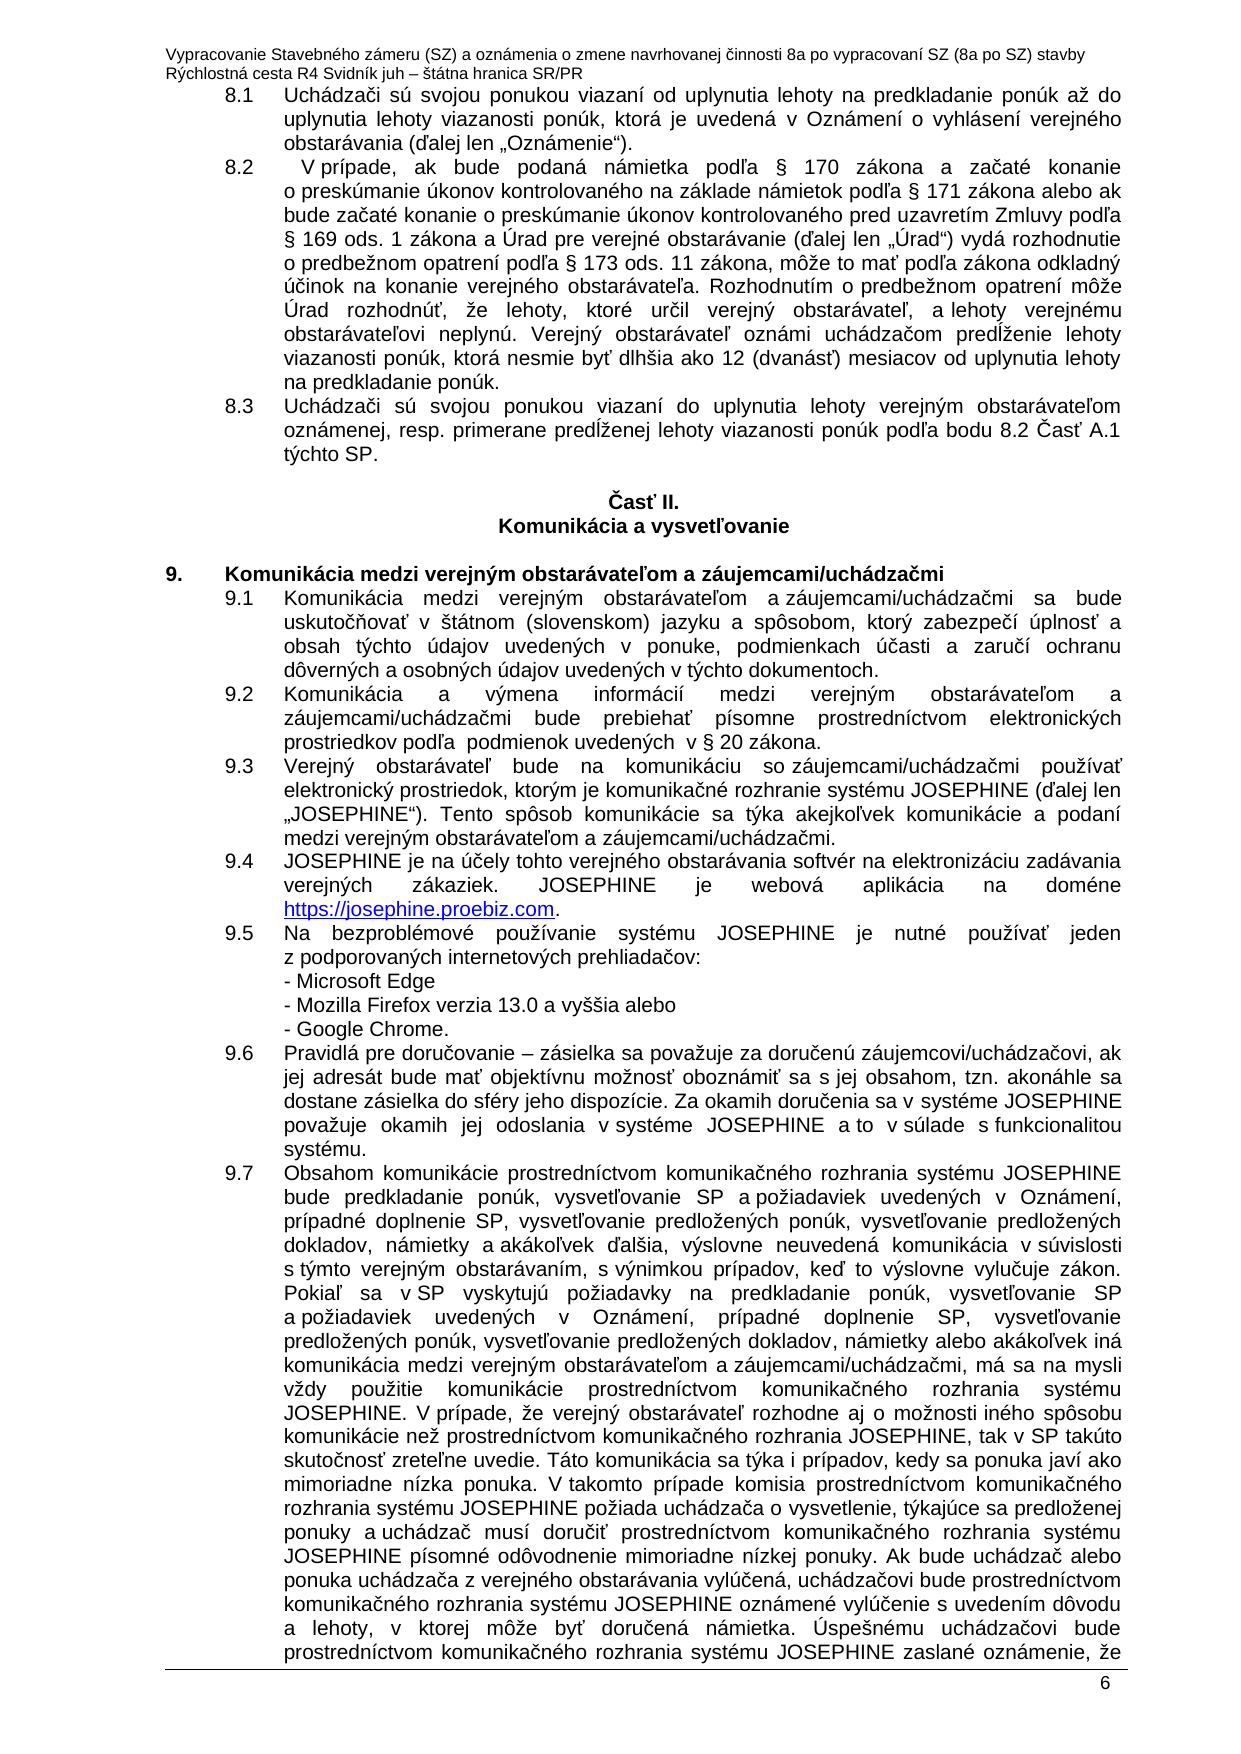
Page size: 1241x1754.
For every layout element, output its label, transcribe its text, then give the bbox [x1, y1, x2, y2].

list Pravidlá pre doručovanie – zásielka sa považuje za doručenú záujemcovi/uchádzačovi, ak jej adresát bude mať objektívnu možnosť oboznámiť sa s jej obsahom, tzn. akonáhle sa dostane zásielka do sféry jeho dispozície. Za okamih doručenia sa v systéme JOSEPHINE považuje okamih jej odoslania v systéme JOSEPHINE a to v súlade s funkcionalitou systému. [224, 1041, 1122, 1161]
text 8.3 Uchádzači sú svojou ponukou viazaní do uplynutia lehoty verejným obstarávateľom oznámenej, resp. primerane predĺženej lehoty viazanosti ponúk podľa bodu 8.2 Časť A.1 týchto SP. [224, 394, 1122, 466]
list JOSEPHINE je na účely tohto verejného obstarávania softvér na elektronizáciu zadávania verejných zákaziek. JOSEPHINE je webová aplikácia na doméne https://josephine.proebiz.com. [224, 849, 1122, 921]
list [224, 1161, 1122, 1664]
text 8.2 V prípade, ak bude podaná námietka podľa § 170 zákona a začaté konanie o preskúmanie úkonov kontrolovaného na základe námietok podľa § 171 zákona alebo ak bude začaté konanie o preskúmanie úkonov kontrolovaného pred uzavretím Zmluvy podľa § 169 ods. 1 zákona a Úrad pre verejné obstarávanie (ďalej len „Úrad“) vydá rozhodnutie o predbežnom opatrení podľa § 173 ods. 11 zákona, môže to mať podľa zákona odkladný účinok na konanie verejného obstarávateľa. Rozhodnutím o predbežnom opatrení môže Úrad rozhodnúť, že lehoty, ktoré určil verejný obstarávateľ, a lehoty verejnému obstarávateľovi neplynú. Verejný obstarávateľ oznámi uchádzačom predĺženie lehoty viazanosti ponúk, ktorá nesmie byť dlhšia ako 12 (dvanásť) mesiacov od uplynutia lehoty na predkladanie ponúk. [224, 154, 1122, 394]
subtitle 9. Komunikácia medzi verejným obstarávateľom a záujemcami/uchádzačmi [165, 562, 1122, 586]
list Komunikácia medzi verejným obstarávateľom a záujemcami/uchádzačmi sa bude uskutočňovať v štátnom (slovenskom) jazyku a spôsobom, ktorý zabezpečí úplnosť a obsah týchto údajov uvedených v ponuke, podmienkach účasti a zaručí ochranu dôverných a osobných údajov uvedených v týchto dokumentoch. [224, 586, 1122, 682]
list 8.1 Uchádzači sú svojou ponukou viazaní od uplynutia lehoty na predkladanie ponúk až do uplynutia lehoty viazanosti ponúk, ktorá je uvedená v Oznámení o vyhlásení verejného obstarávania (ďalej len „Oznámenie“). [224, 83, 1122, 154]
text - Microsoft Edge [224, 969, 1122, 993]
list Komunikácia a výmena informácií medzi verejným obstarávateľom a záujemcami/uchádzačmi bude prebiehať písomne prostredníctvom elektronických prostriedkov podľa podmienok uvedených v § 20 zákona. [224, 682, 1122, 753]
list Verejný obstarávateľ bude na komunikáciu so záujemcami/uchádzačmi používať elektronický prostriedok, ktorým je komunikačné rozhranie systému JOSEPHINE (ďalej len „JOSEPHINE“). Tento spôsob komunikácie sa týka akejkoľvek komunikácie a podaní medzi verejným obstarávateľom a záujemcami/uchádzačmi. [224, 753, 1122, 849]
subtitle Komunikácia a vysvetľovanie [165, 514, 1122, 538]
text - Mozilla Firefox verzia 13.0 a vyššia alebo [224, 993, 1122, 1017]
text - Google Chrome. [224, 1017, 1122, 1041]
text Časť II. [165, 490, 1122, 514]
list Na bezproblémové používanie systému JOSEPHINE je nutné používať jeden z podporovaných internetových prehliadačov: [224, 921, 1122, 969]
